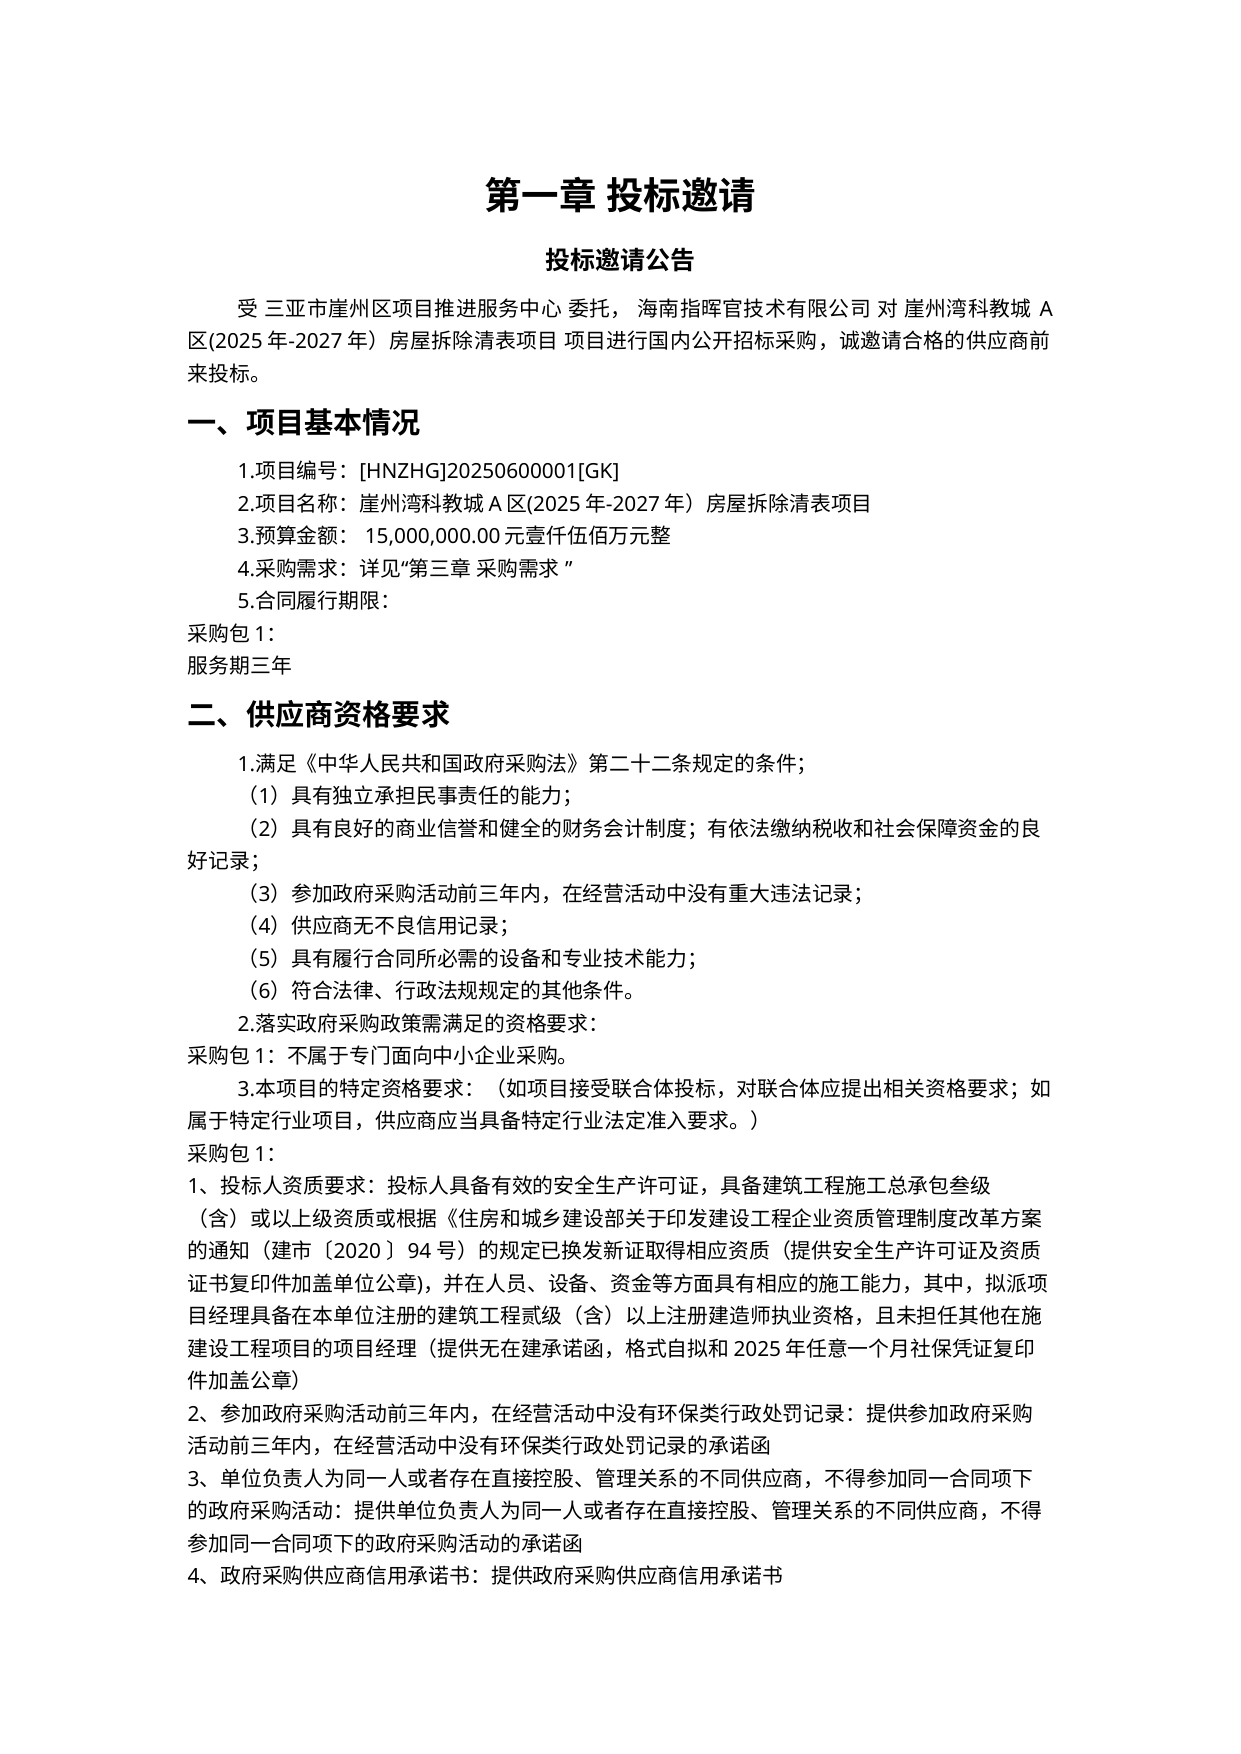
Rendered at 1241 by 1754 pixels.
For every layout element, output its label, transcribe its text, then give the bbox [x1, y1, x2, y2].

text 4.采购需求：详见“第三章 采购需求 ” [187, 552, 1053, 584]
text 服务期三年 [187, 649, 1053, 682]
text 3、单位负责人为同一人或者存在直接控股、管理关系的不同供应商，不得参加同一合同项下的政府采购活动：提供单位负责人为同一人或者存在直接控股、管理关系的不同供应商，不得参加同一合同项下的政府采购活动的承诺函 [187, 1462, 1053, 1559]
text 1.项目编号：[HNZHG]20250600001[GK] [187, 454, 1053, 487]
text 采购包1： [187, 1137, 1053, 1169]
text （4）供应商无不良信用记录； [187, 909, 1053, 942]
text 1.满足《中华人民共和国政府采购法》第二十二条规定的条件； [187, 747, 1053, 779]
text 第一章 投标邀请 [187, 162, 1053, 227]
text 采购包1： [187, 617, 1053, 649]
text 受 三亚市崖州区项目推进服务中心 委托， 海南指晖官技术有限公司 对 崖州湾科教城A区(2025年-2027年）房屋拆除清表项目 项目进行国内公开招标采购，诚邀请合格的供应商前来投标。 [187, 292, 1053, 389]
text 采购包1：不属于专门面向中小企业采购。 [187, 1039, 1053, 1072]
text 3.预算金额： 15,000,000.00元壹仟伍佰万元整 [187, 519, 1053, 552]
text 2、参加政府采购活动前三年内，在经营活动中没有环保类行政处罚记录：提供参加政府采购活动前三年内，在经营活动中没有环保类行政处罚记录的承诺函 [187, 1397, 1053, 1462]
text 2.落实政府采购政策需满足的资格要求： [187, 1007, 1053, 1039]
text 4、政府采购供应商信用承诺书：提供政府采购供应商信用承诺书 [187, 1559, 1053, 1592]
text 1、投标人资质要求：投标人具备有效的安全生产许可证，具备建筑工程施工总承包叁级（含）或以上级资质或根据《住房和城乡建设部关于印发建设工程企业资质管理制度改革方案的通知（建市〔2020 〕94 号）的规定已换发新证取得相应资质（提供安全生产许可证及资质证书复印件加盖单位公章)，并在人员、设备、资金等方面具有相应的施工能力，其中，拟派项目经理具备在本单位注册的建筑工程贰级（含）以上注册建造师执业资格，且未担任其他在施建设工程项目的项目经理（提供无在建承诺函，格式自拟和2025年任意一个月社保凭证复印件加盖公章） [187, 1169, 1053, 1397]
text （3）参加政府采购活动前三年内，在经营活动中没有重大违法记录； [187, 877, 1053, 909]
text （2）具有良好的商业信誉和健全的财务会计制度；有依法缴纳税收和社会保障资金的良好记录； [187, 812, 1053, 877]
text （1）具有独立承担民事责任的能力； [187, 779, 1053, 812]
text （5）具有履行合同所必需的设备和专业技术能力； [187, 942, 1053, 974]
text 投标邀请公告 [187, 227, 1053, 292]
text 3.本项目的特定资格要求：（如项目接受联合体投标，对联合体应提出相关资格要求；如属于特定行业项目，供应商应当具备特定行业法定准入要求。） [187, 1072, 1053, 1137]
text 2.项目名称：崖州湾科教城A区(2025年-2027年）房屋拆除清表项目 [187, 487, 1053, 519]
text 5.合同履行期限： [187, 584, 1053, 617]
text 二、供应商资格要求 [187, 682, 1053, 747]
text （6）符合法律、行政法规规定的其他条件。 [187, 974, 1053, 1007]
text 一、项目基本情况 [187, 389, 1053, 454]
